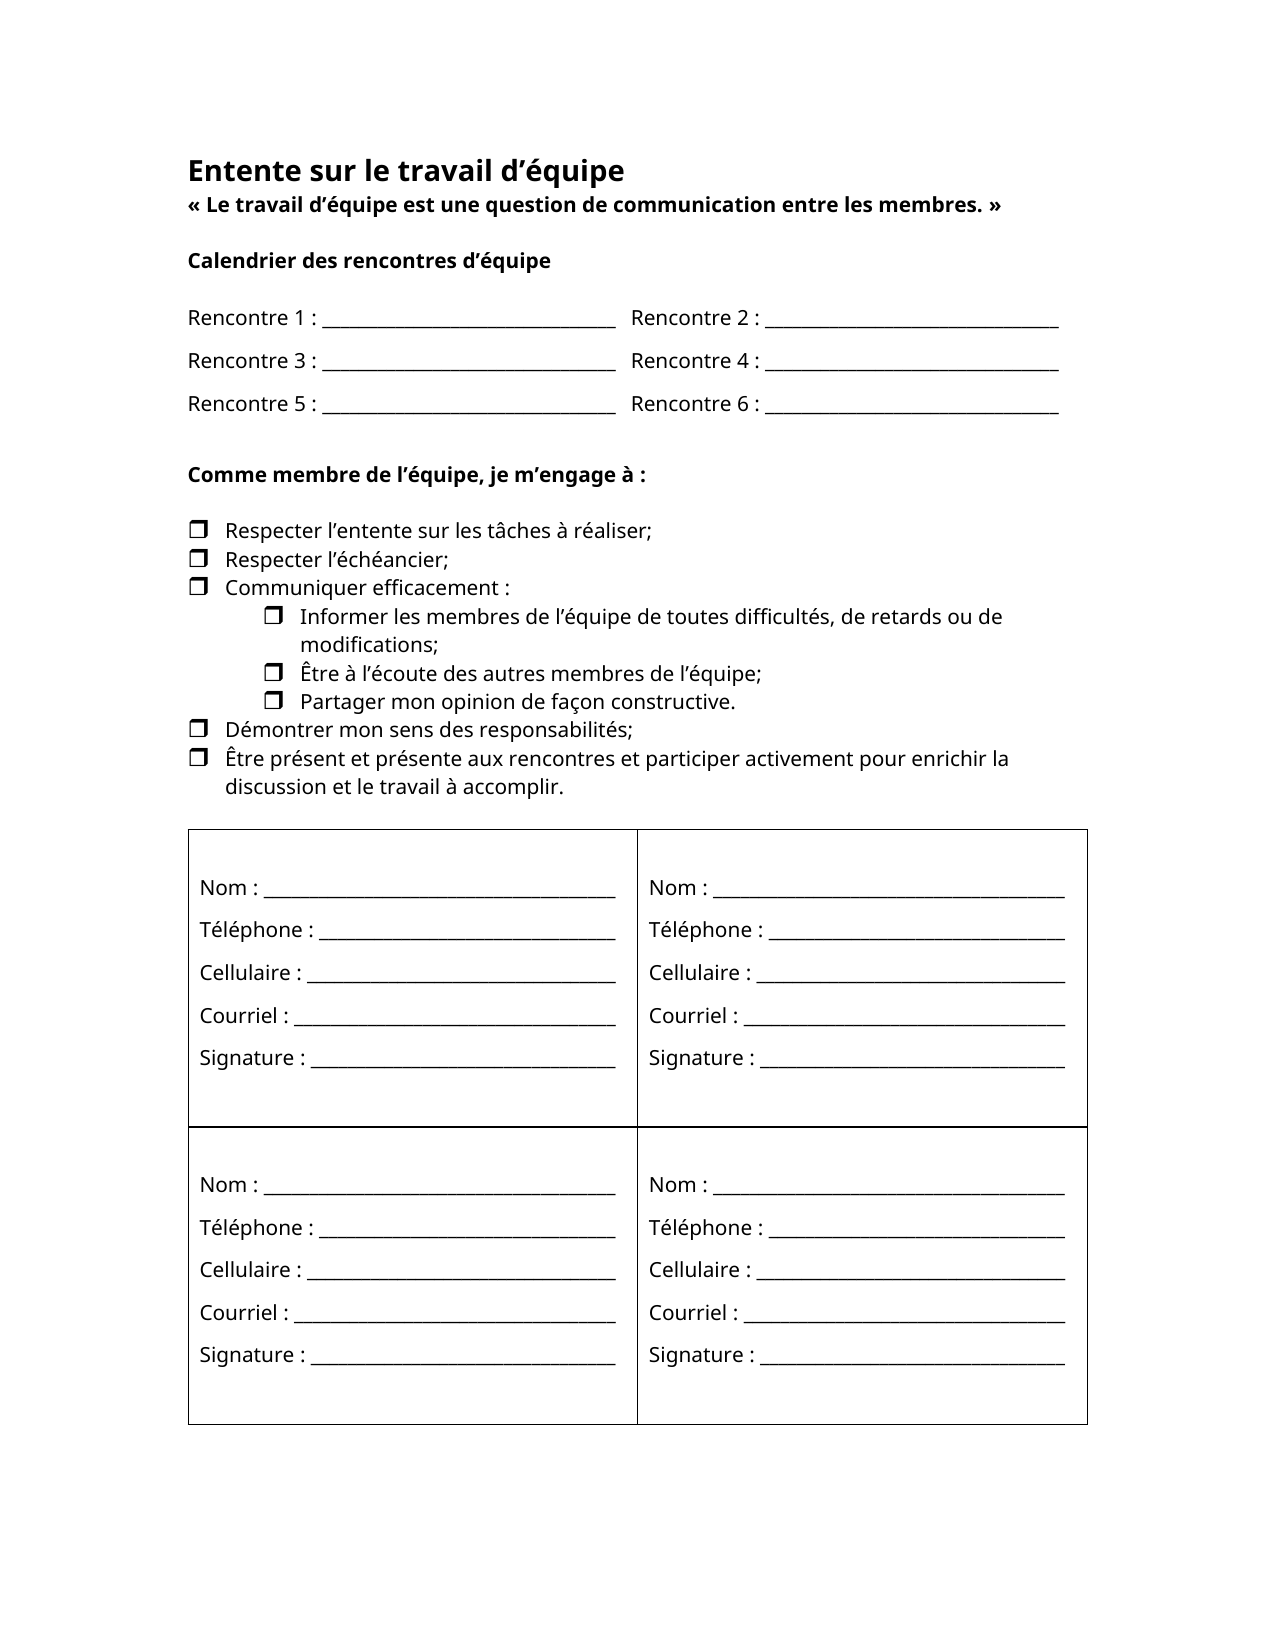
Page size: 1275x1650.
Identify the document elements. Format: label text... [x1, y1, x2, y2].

text « Le travail d’équipe est une question de communication entre les membres. » [187, 190, 1087, 218]
text Rencontre 5 : Rencontre 6 : [187, 389, 1087, 417]
text Rencontre 1 : Rencontre 2 : [187, 303, 1087, 332]
text Comme membre de l’équipe, je m’engage à : [187, 460, 1087, 488]
list Être présent et présente aux rencontres et participer activement pour enrichir la discussion et le travail à accomplir. [187, 744, 1087, 801]
list Être à l’écoute des autres membres de l’équipe; [262, 659, 1087, 687]
text Entente sur le travail d’équipe [187, 150, 1087, 190]
list Partager mon opinion de façon constructive. [262, 687, 1087, 716]
list Informer les membres de l’équipe de toutes difficultés, de retards ou de modifications; [262, 602, 1087, 659]
table_header Nom : Téléphone : Cellulaire : Courriel : Signature : [638, 830, 1087, 1126]
list Communiquer efficacement : [187, 573, 1087, 602]
text Rencontre 3 : Rencontre 4 : [187, 346, 1087, 374]
list Démontrer mon sens des responsabilités; [187, 716, 1087, 744]
list Respecter l’entente sur les tâches à réaliser; [187, 517, 1087, 545]
text Calendrier des rencontres d’équipe [187, 247, 1087, 275]
table_header Nom : Téléphone : Cellulaire : Courriel : Signature : [189, 830, 637, 1126]
list Respecter l’échéancier; [187, 545, 1087, 573]
table_cell Nom : Téléphone : Cellulaire : Courriel : Signature : [638, 1128, 1087, 1423]
table_cell Nom : Téléphone : Cellulaire : Courriel : Signature : [189, 1128, 637, 1423]
